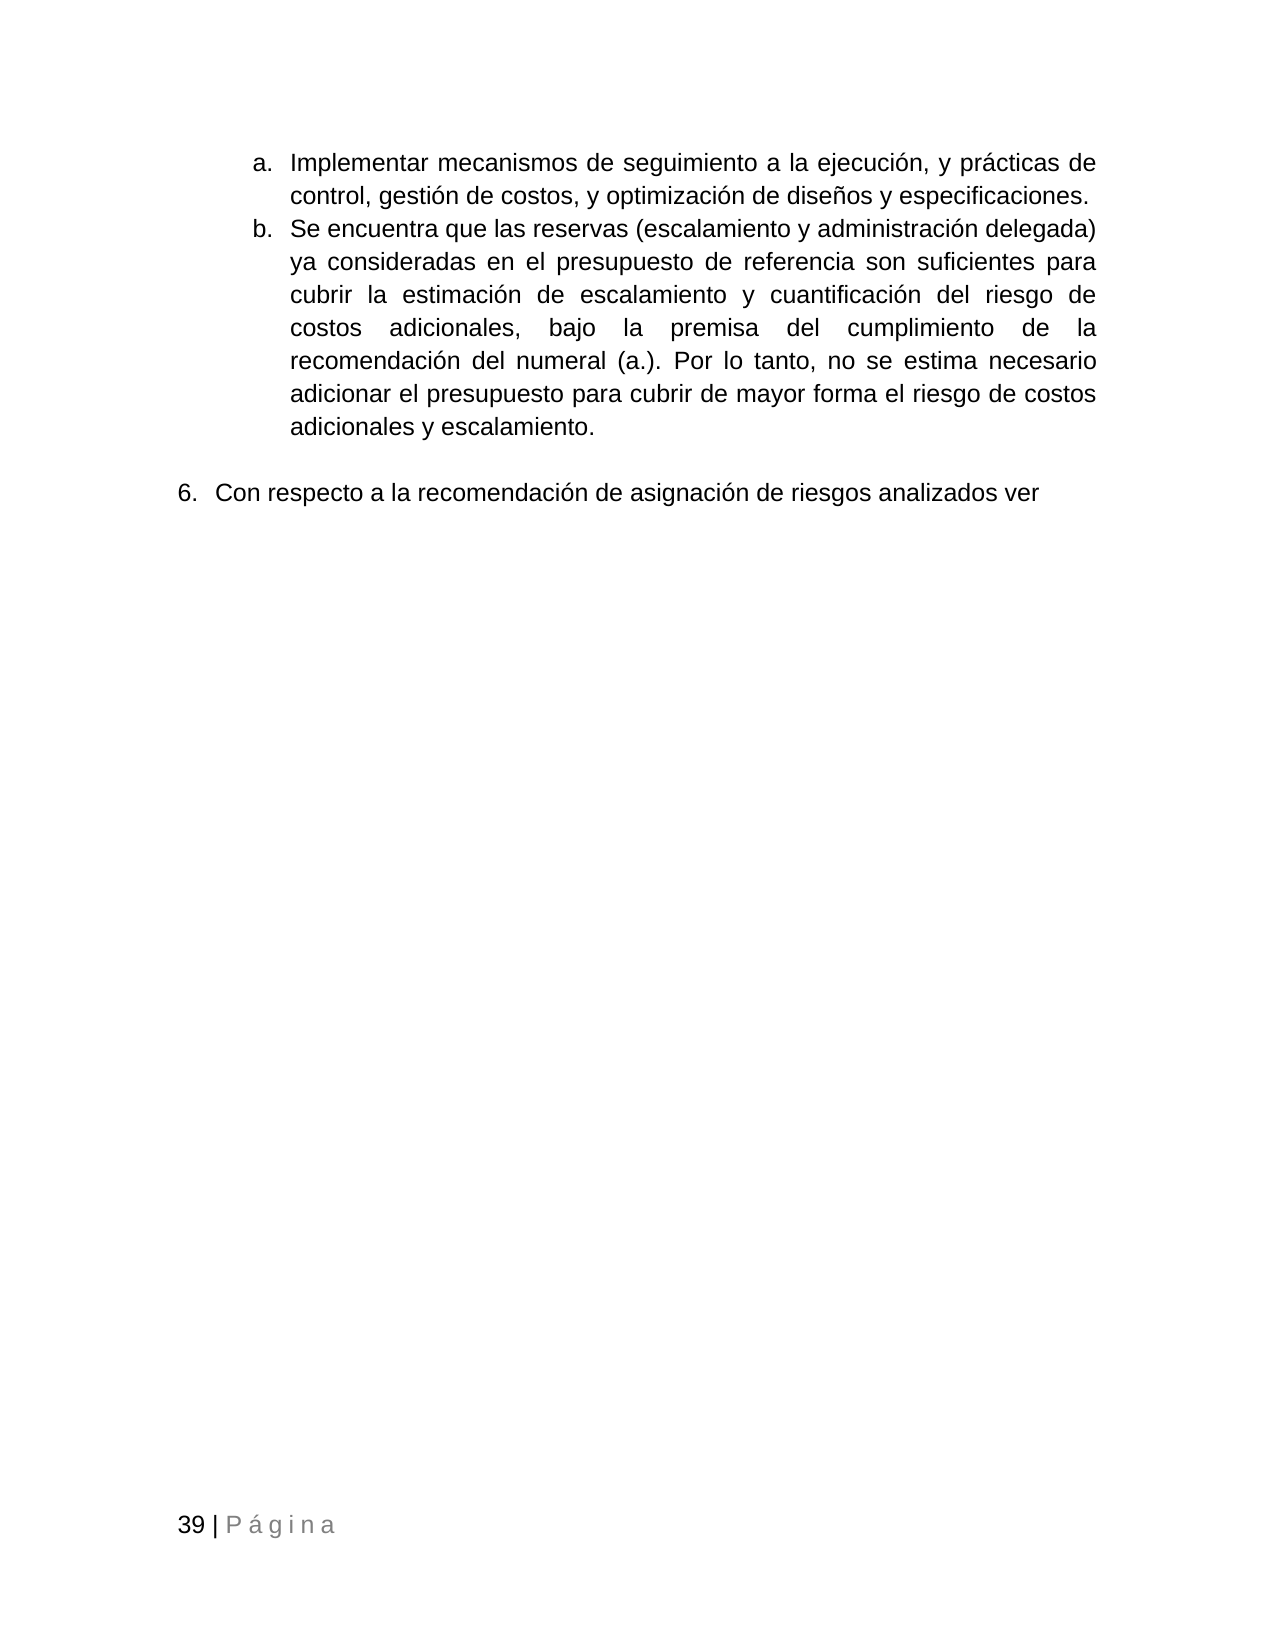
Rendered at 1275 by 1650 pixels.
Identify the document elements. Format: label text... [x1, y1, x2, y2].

list Implementar mecanismos de seguimiento a la ejecución, y prácticas de control, gestión de costos, y optimización de diseños y especificaciones. [252, 148, 1098, 209]
list Con respecto a la recomendación de asignación de riesgos analizados ver Tabla 9. Riesgos: Asignación y Mitigación [177, 478, 1098, 507]
list Se encuentra que las reservas (escalamiento y administración delegada) ya consideradas en el presupuesto de referencia son suficientes para cubrir la estimación de escalamiento y cuantificación del riesgo de costos adicionales, bajo la premisa del cumplimiento de la recomendación del numeral (a.). Por lo tanto, no se estima necesario adicionar el presupuesto para cubrir de mayor forma el riesgo de costos adicionales y escalamiento. [252, 214, 1098, 441]
